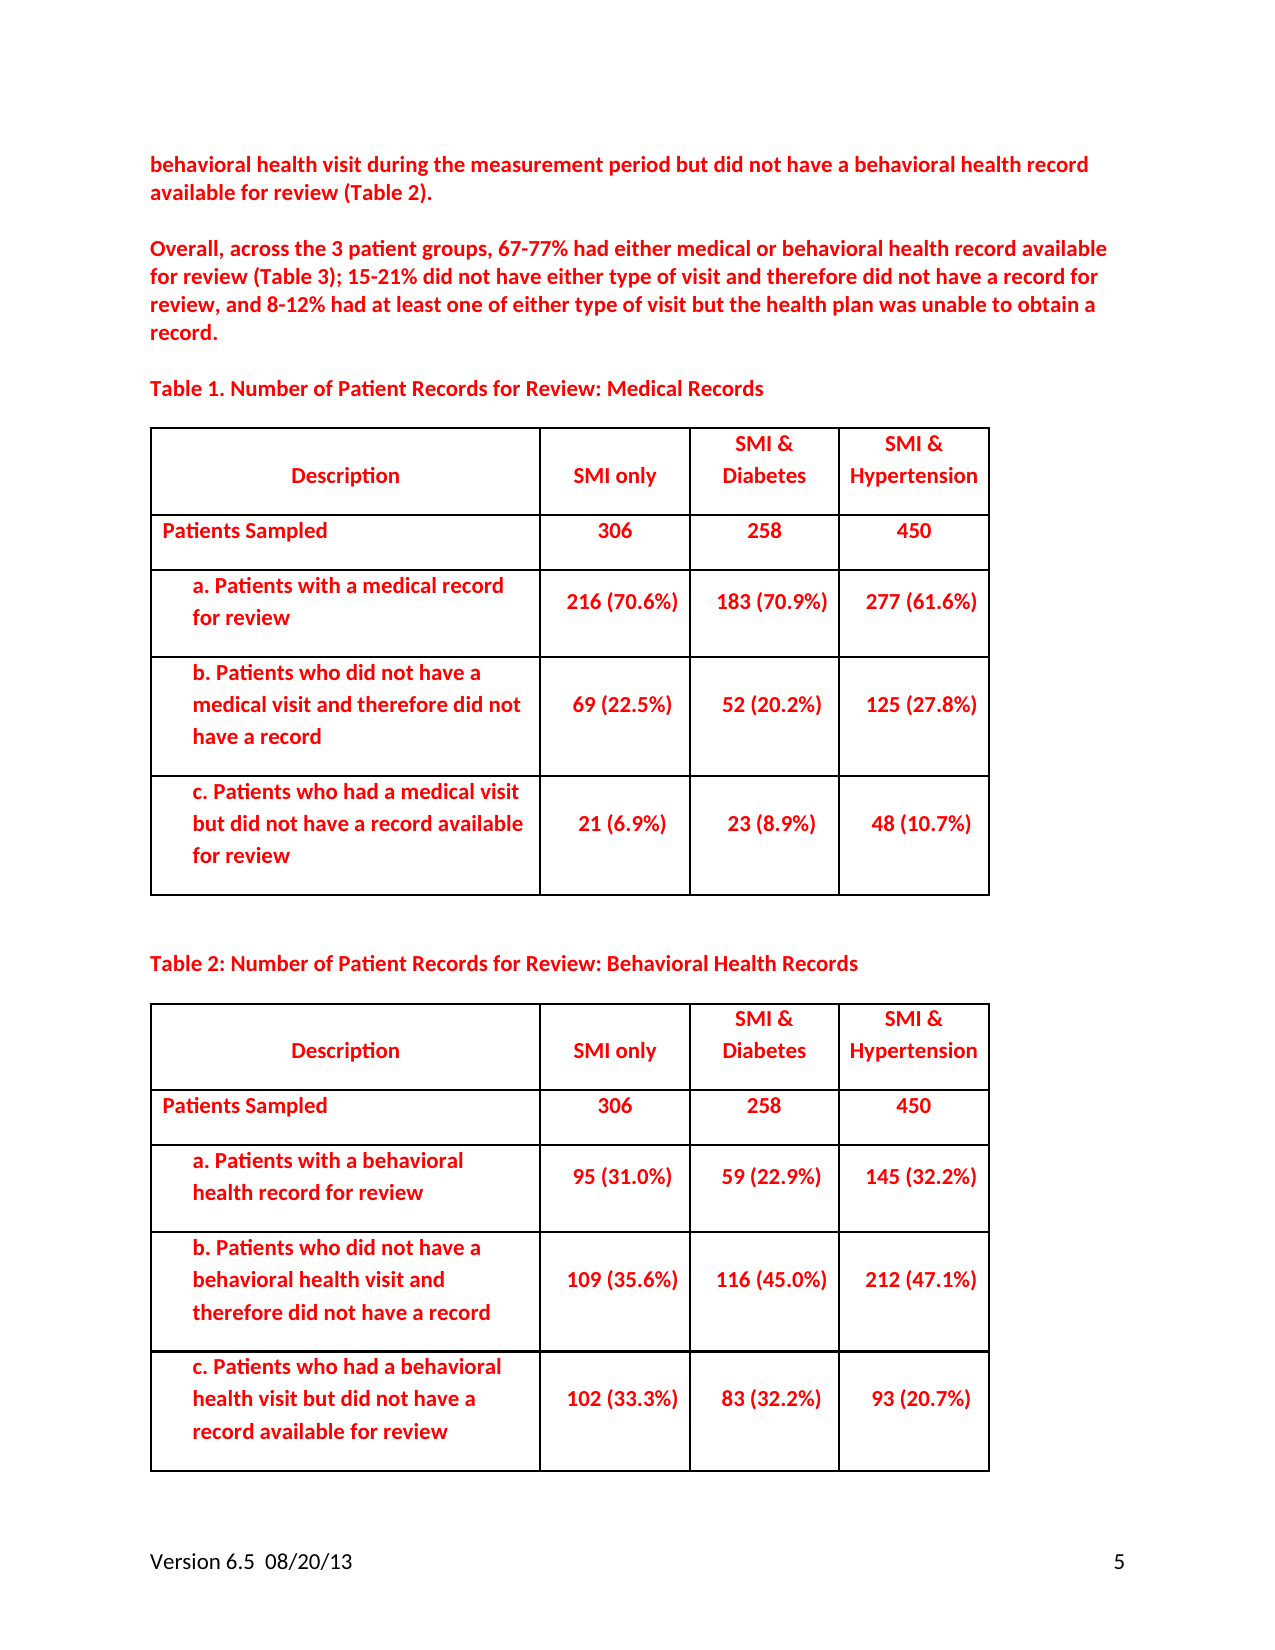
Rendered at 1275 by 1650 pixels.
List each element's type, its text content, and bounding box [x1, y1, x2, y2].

table_cell 69 (22.5%) [541, 658, 689, 775]
table_cell 102 (33.3%) [541, 1353, 689, 1469]
table_cell 116 (45.0%) [691, 1233, 838, 1350]
table_header Description [152, 1005, 539, 1089]
table_cell 212 (47.1%) [840, 1233, 988, 1350]
table_cell 145 (32.2%) [840, 1146, 988, 1231]
text Overall, across the 3 patient groups, 67-77% had either medical or behavioral health record available for review (Table 3); 15-21% did not have either type of visit and therefore did not have a record for review, and 8-12% had at least one of either type of visit but the health plan was unable to obtain a record. [150, 234, 1125, 346]
table_header Description [152, 429, 539, 514]
table_header SMI & Hypertension [840, 429, 988, 514]
table_cell 216 (70.6%) [541, 571, 689, 656]
table_cell 48 (10.7%) [840, 777, 988, 894]
table_cell a. Patients with a medical record for review [152, 571, 539, 656]
table_cell 21 (6.9%) [541, 777, 689, 894]
table_cell 52 (20.2%) [691, 658, 838, 775]
table_header SMI only [541, 1005, 689, 1089]
table_cell Patients Sampled [152, 1091, 539, 1144]
table_cell 277 (61.6%) [840, 571, 988, 656]
table_header SMI & Diabetes [691, 429, 838, 514]
table_cell 93 (20.7%) [840, 1353, 988, 1469]
table_cell b. Patients who did not have a medical visit and therefore did not have a record [152, 658, 539, 775]
table_cell 258 [691, 516, 838, 569]
table_cell 125 (27.8%) [840, 658, 988, 775]
table_cell 258 [691, 1091, 838, 1144]
table_cell 450 [840, 516, 988, 569]
table_cell 23 (8.9%) [691, 777, 838, 894]
table_cell 306 [541, 516, 689, 569]
table_header SMI only [541, 429, 689, 514]
table_cell 83 (32.2%) [691, 1353, 838, 1469]
table_header SMI & Diabetes [691, 1005, 838, 1089]
table_cell 306 [541, 1091, 689, 1144]
table_cell 109 (35.6%) [541, 1233, 689, 1350]
table_cell c. Patients who had a medical visit but did not have a record available for review [152, 777, 539, 894]
table_cell c. Patients who had a behavioral health visit but did not have a record available for review [152, 1353, 539, 1469]
text Table 1. Number of Patient Records for Review: Medical Records [150, 374, 1125, 402]
table_cell 59 (22.9%) [691, 1146, 838, 1231]
table_cell a. Patients with a behavioral health record for review [152, 1146, 539, 1231]
text Table 2: Number of Patient Records for Review: Behavioral Health Records [150, 949, 1125, 977]
table_cell 450 [840, 1091, 988, 1144]
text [150, 150, 1125, 206]
table_cell b. Patients who did not have a behavioral health visit and therefore did not have a record [152, 1233, 539, 1350]
table_cell 183 (70.9%) [691, 571, 838, 656]
table_cell Patients Sampled [152, 516, 539, 569]
table_header SMI & Hypertension [840, 1005, 988, 1089]
table_cell 95 (31.0%) [541, 1146, 689, 1231]
